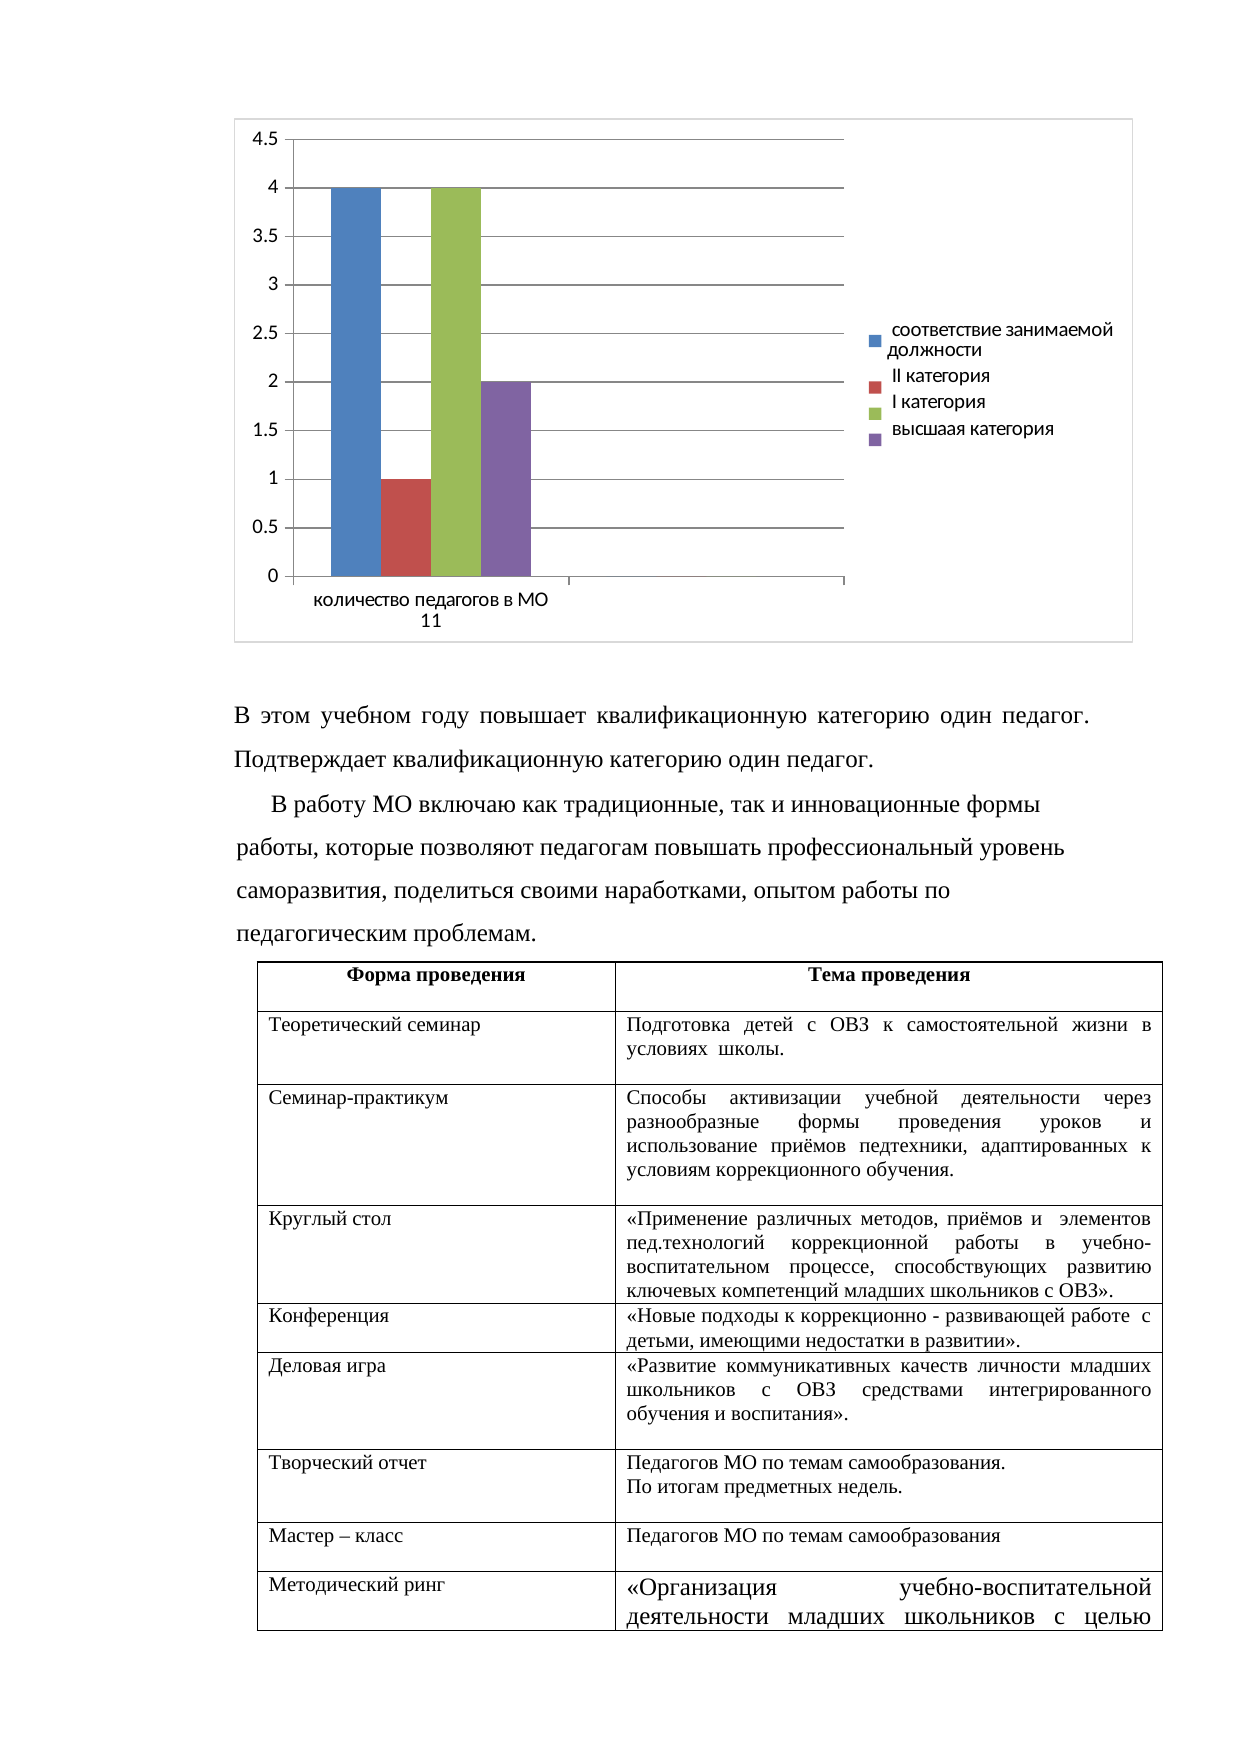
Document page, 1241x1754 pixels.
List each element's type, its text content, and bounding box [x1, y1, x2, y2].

table_cell «Применение различных методов, приёмов и элементов пед.технологий коррекционной работы в учебно-воспитательном процессе, способствующих развитию ключевых компетенций младших школьников с ОВЗ». [616, 1206, 1162, 1302]
table_cell Семинар-практикум [258, 1085, 615, 1205]
table_cell Творческий отчет [258, 1450, 615, 1522]
table_cell Способы активизации учебной деятельности через разнообразные формы проведения уроков и использование приёмов педтехники, адаптированных к условиям коррекционного обучения. [616, 1085, 1162, 1205]
table_cell Деловая игра [258, 1353, 615, 1449]
table_cell «Новые подходы к коррекционно - развивающей работе с детьми, имеющими недостатки в развитии». [616, 1304, 1162, 1352]
table_cell Методический ринг [258, 1572, 615, 1630]
table_cell Педагогов МО по темам самообразования. По итогам предметных недель. [616, 1450, 1162, 1522]
text В работу МО включаю как традиционные, так и инновационные формы работы, которые позволяют педагогам повышать профессиональный уровень саморазвития, поделиться своими наработками, опытом работы по педагогическим проблемам. [236, 789, 1090, 947]
table_cell Подготовка детей с ОВЗ к самостоятельной жизни в условиях школы. [616, 1012, 1162, 1084]
table_cell Конференция [258, 1304, 615, 1352]
table_cell Теоретический семинар [258, 1012, 615, 1084]
table_cell «Развитие коммуникативных качеств личности младших школьников с ОВЗ средствами интегрированного обучения и воспитания». [616, 1353, 1162, 1449]
table_header Форма проведения [258, 963, 615, 1011]
table_header Тема проведения [616, 963, 1162, 1011]
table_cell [616, 1572, 1162, 1630]
table_cell Мастер – класс [258, 1523, 615, 1571]
table_cell Педагогов МО по темам самообразования [616, 1523, 1162, 1571]
text В этом учебном году повышает квалификационную категорию один педагог. Подтверждает квалификационную категорию один педагог. [233, 701, 1090, 772]
table_cell Круглый стол [258, 1206, 615, 1302]
